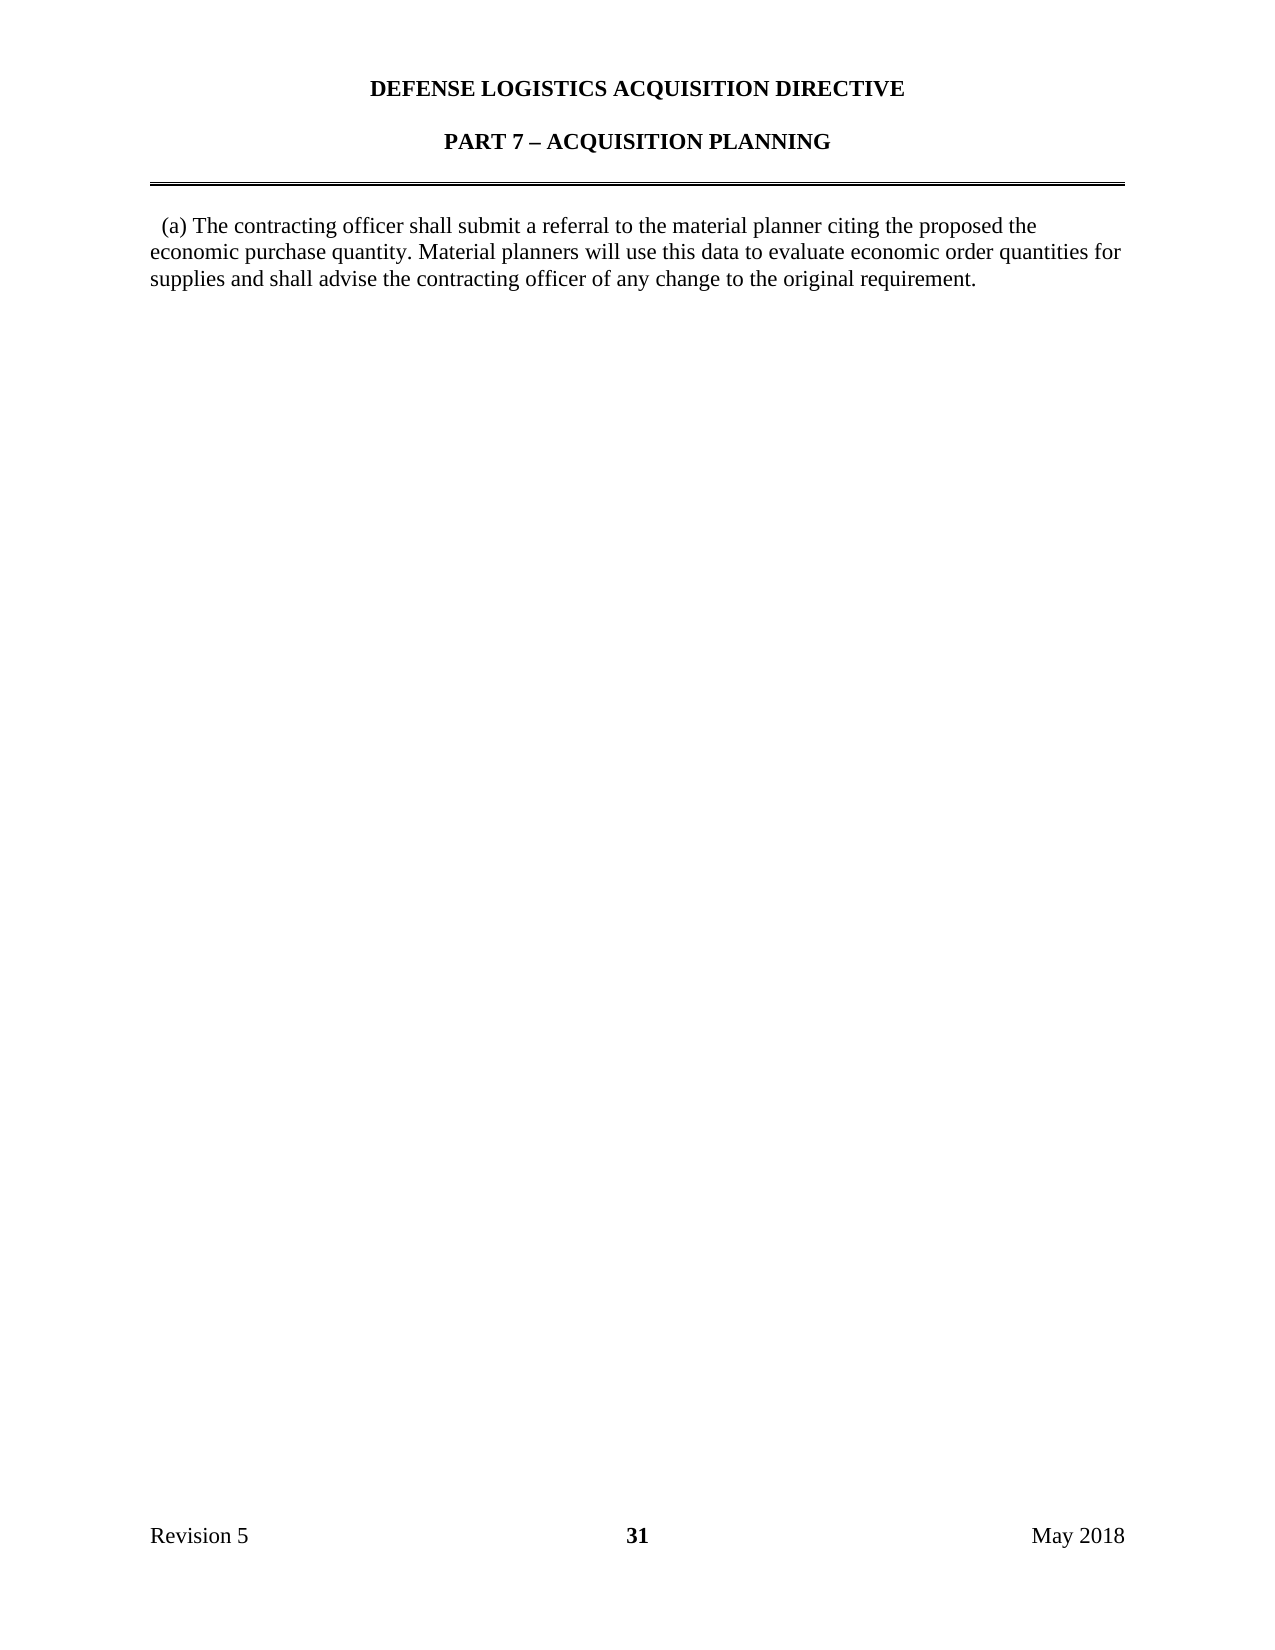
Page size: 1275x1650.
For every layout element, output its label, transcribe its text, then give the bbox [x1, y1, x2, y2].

text (a) The contracting officer shall submit a referral to the material planner citing the proposed the economic purchase quantity. Material planners will use this data to evaluate economic order quantities for supplies and shall advise the contracting officer of any change to the original requirement. [150, 212, 1125, 291]
